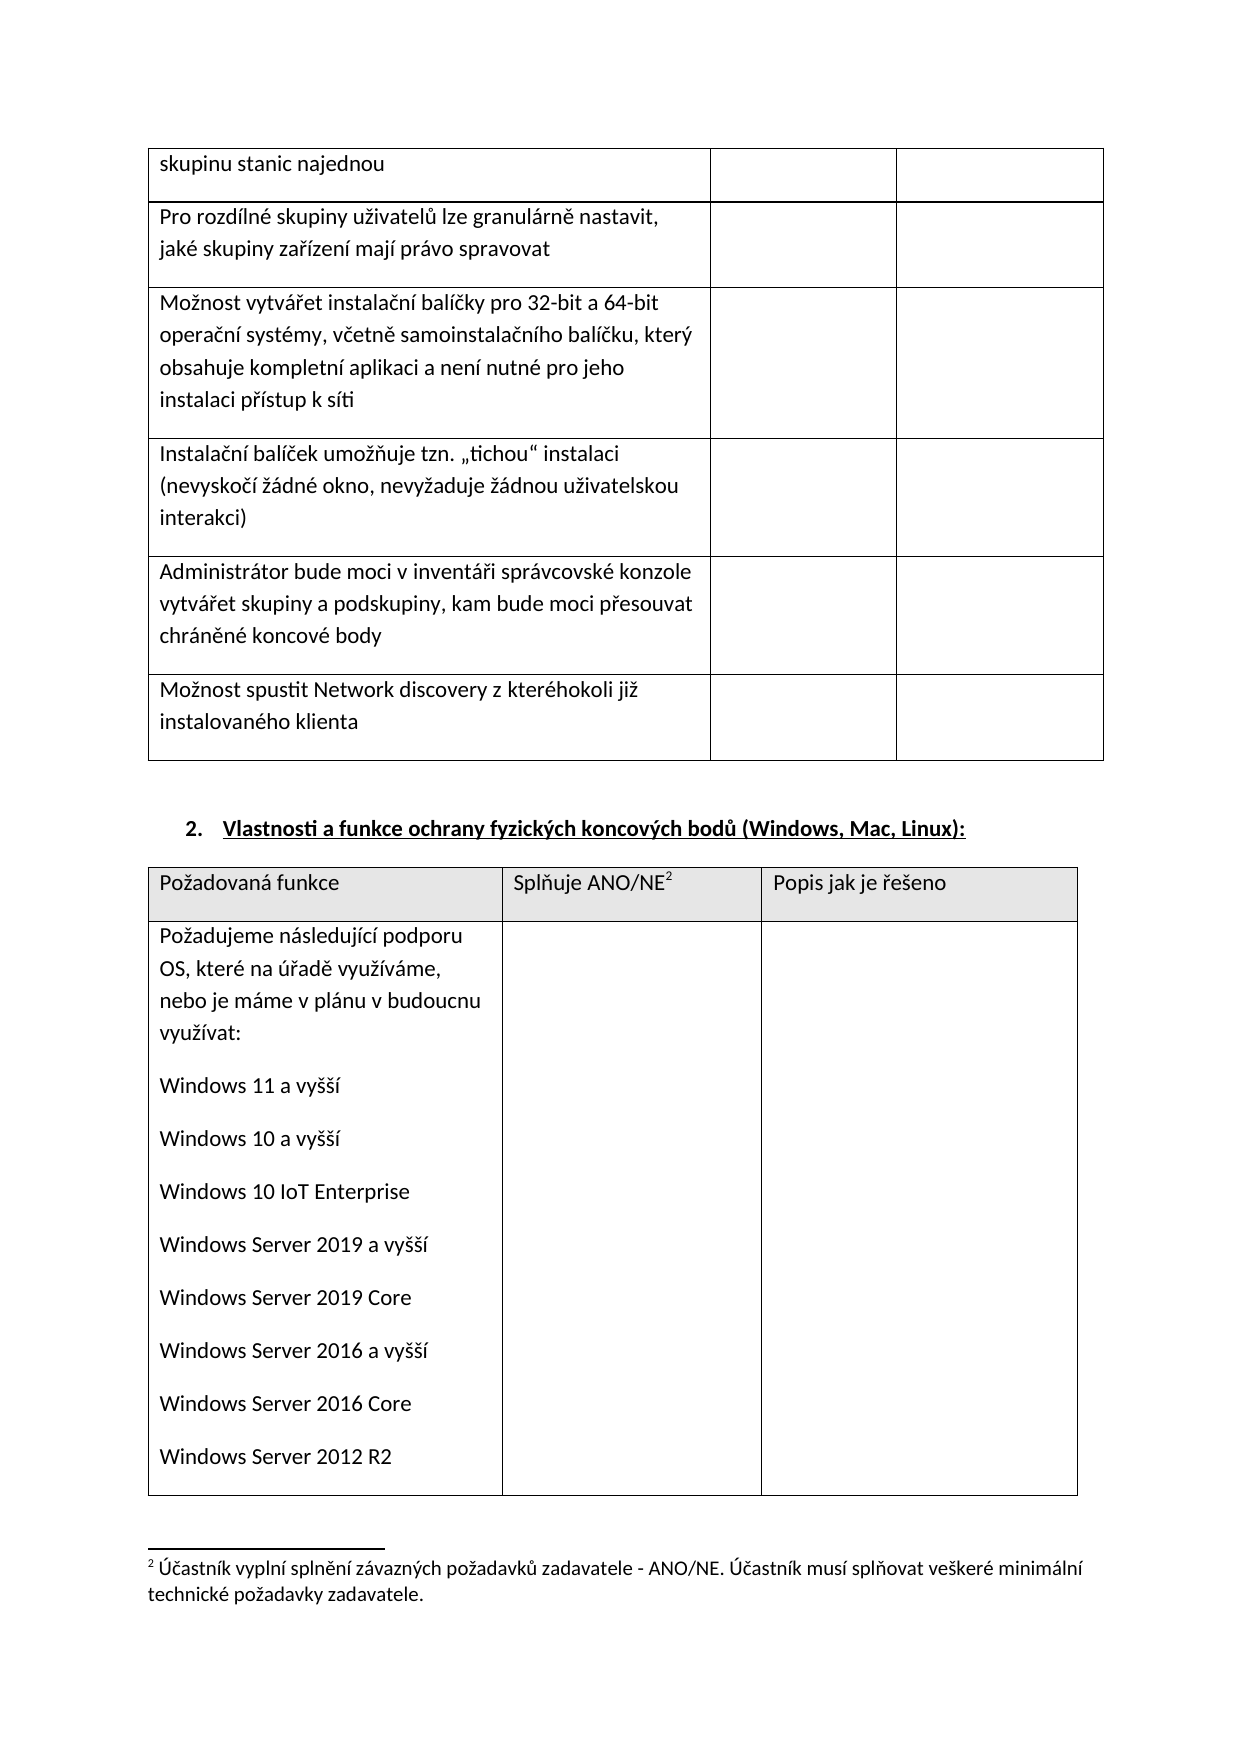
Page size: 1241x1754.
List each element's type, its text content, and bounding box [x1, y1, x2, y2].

table_cell [897, 439, 1103, 556]
table_header Popis jak je řešeno [762, 868, 1077, 921]
table_cell [897, 675, 1103, 760]
table_cell [897, 557, 1103, 674]
table_cell [897, 203, 1103, 287]
table_cell Pro rozdílné skupiny uživatelů lze granulárně nastavit, jaké skupiny zařízení mají právo spravovat [149, 203, 710, 287]
table_cell [897, 149, 1103, 201]
table_cell Možnost vytvářet instalační balíčky pro 32-bit a 64-bit operační systémy, včetně samoinstalačního balíčku, který obsahuje kompletní aplikaci a není nutné pro jeho instalaci přístup k síti [149, 288, 710, 438]
table_header Požadovaná funkce [149, 868, 502, 921]
table_cell [711, 288, 896, 438]
table_cell Administrátor bude moci v inventáři správcovské konzole vytvářet skupiny a podskupiny, kam bude moci přesouvat chráněné koncové body [149, 557, 710, 674]
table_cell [149, 149, 710, 201]
table_cell Instalační balíček umožňuje tzn. „tichou“ instalaci (nevyskočí žádné okno, nevyžaduje žádnou uživatelskou interakci) [149, 439, 710, 556]
table_cell [897, 288, 1103, 438]
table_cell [149, 922, 502, 1495]
table_header Splňuje ANO/NE [503, 868, 761, 921]
table_cell Možnost spustit Network discovery z kteréhokoli již instalovaného klienta [149, 675, 710, 760]
table_cell [711, 557, 896, 674]
table_cell [711, 149, 896, 201]
table_cell [503, 922, 761, 1495]
table_cell [711, 675, 896, 760]
table_cell [711, 203, 896, 287]
table_cell [711, 439, 896, 556]
table_cell [762, 922, 1077, 1495]
list Vlastnosti a funkce ochrany fyzických koncových bodů (Windows, Mac, Linux): [185, 814, 1093, 842]
